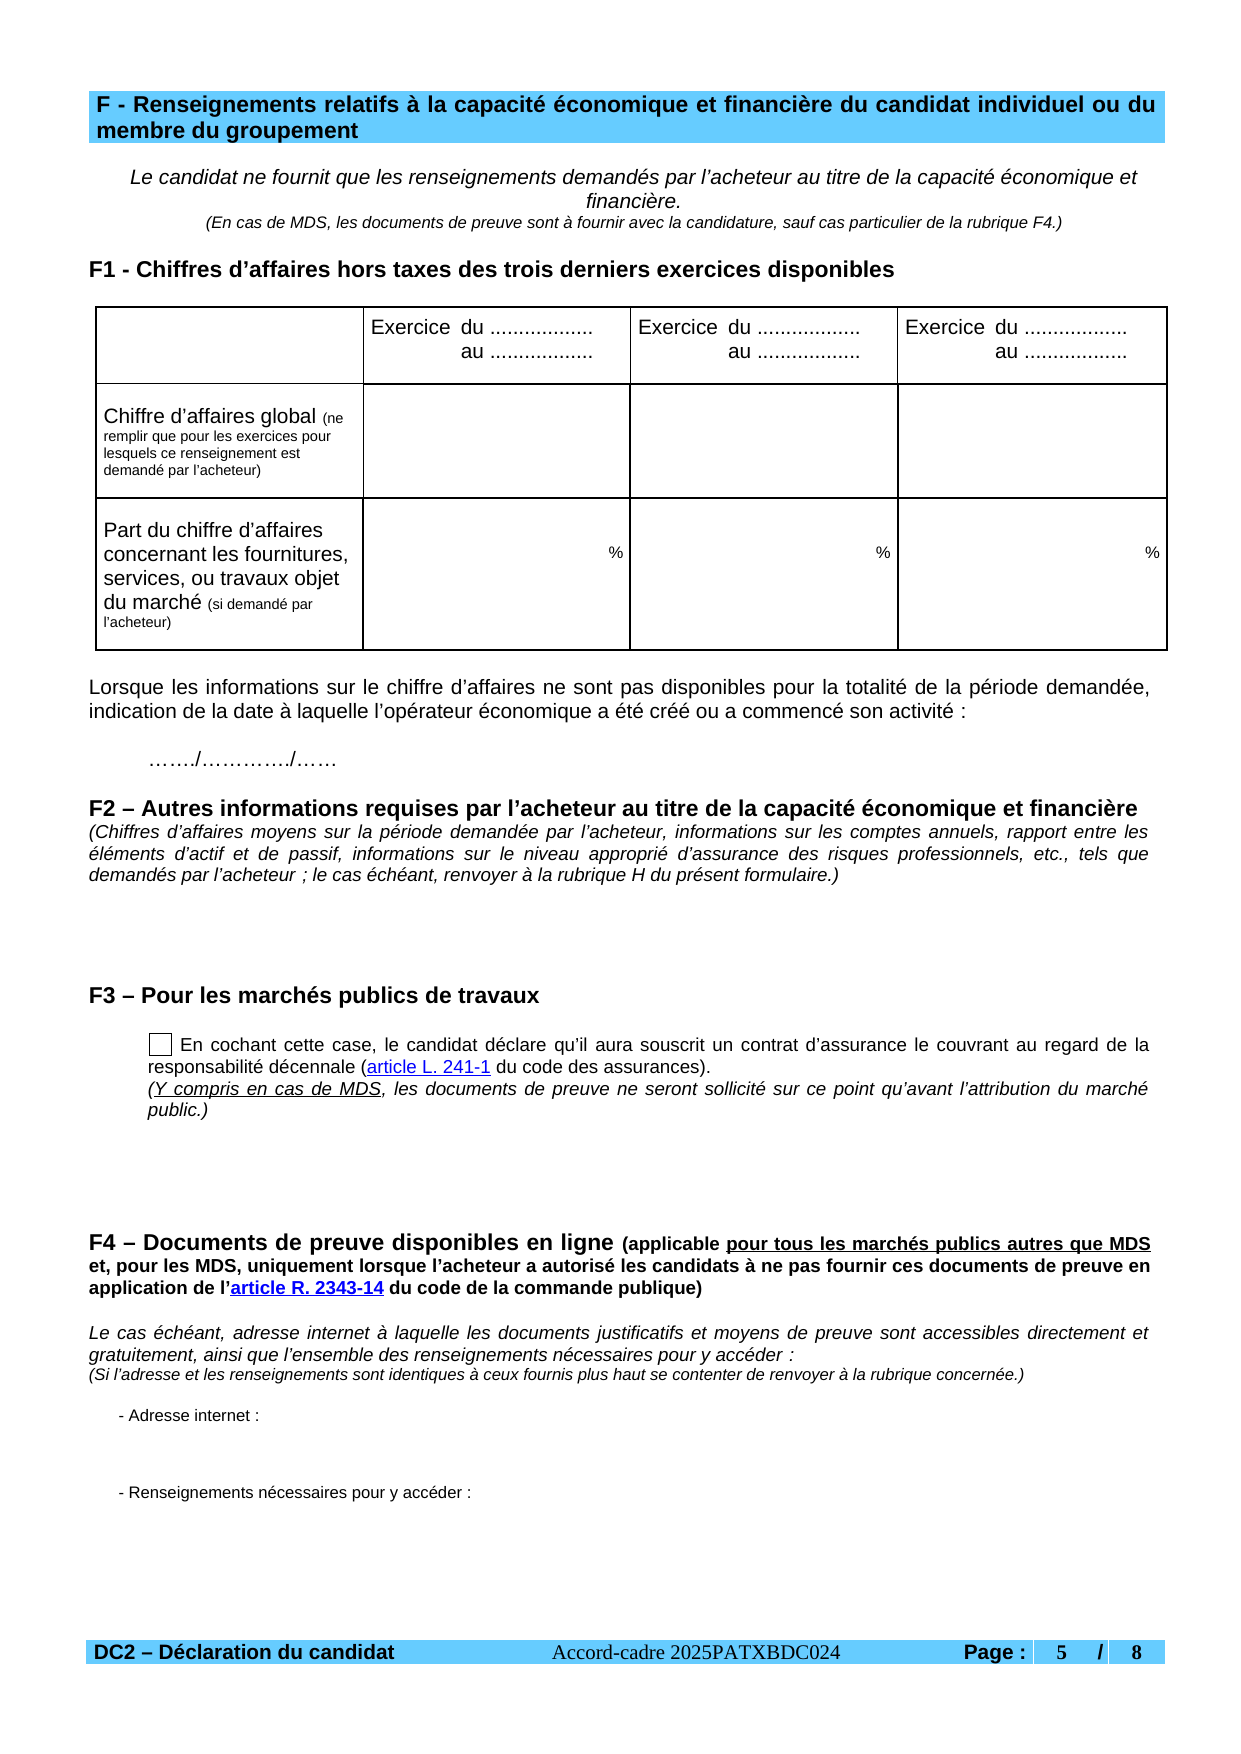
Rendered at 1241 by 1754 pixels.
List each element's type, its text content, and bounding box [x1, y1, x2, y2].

text (Chiffres d’affaires moyens sur la période demandée par l’acheteur, informations sur les comptes annuels, rapport entre les éléments d’actif et de passif, informations sur le niveau approprié d’assurance des risques professionnels, etc., tels que demandés par l’acheteur ; le cas échéant, renvoyer à la rubrique H du présent formulaire.) [89, 821, 1152, 886]
table_cell [631, 385, 897, 497]
text F4 – Documents de preuve disponibles en ligne (applicable pour tous les marchés publics autres que MDS et, pour les MDS, uniquement lorsque l’acheteur a autorisé les candidats à ne pas fournir ces documents de preuve en application de l’article R. 2343-14 du code de la commande publique) [89, 1228, 1152, 1298]
table_cell Part du chiffre d’affaires concernant les fournitures, services, ou travaux objet du marché (si demandé par l’acheteur) [97, 499, 362, 649]
text F1 - Chiffres d’affaires hors taxes des trois derniers exercices disponibles [89, 256, 1152, 282]
text ……./…………./…… [148, 747, 1152, 771]
table_header Exercice du .................. au .................. [364, 308, 630, 383]
text En cochant cette case, le candidat déclare qu’il aura souscrit un contrat d’assurance le couvrant au regard de la responsabilité décennale (article L. 241-1 du code des assurances). [148, 1032, 1152, 1078]
table_cell Chiffre d’affaires global (ne remplir que pour les exercices pour lesquels ce renseignement est demandé par l’acheteur) [97, 384, 363, 497]
text Le candidat ne fournit que les renseignements demandés par l’acheteur au titre de la capacité économique et financière. (En cas de MDS, les documents de preuve sont à fournir avec la candidature, sauf cas particulier de la rubrique F4.) [118, 165, 1152, 232]
table_cell [899, 385, 1166, 497]
text (Si l’adresse et les renseignements sont identiques à ceux fournis plus haut se contenter de renvoyer à la rubrique concernée.) [89, 1365, 1152, 1384]
text - Renseignements nécessaires pour y accéder : [118, 1482, 1152, 1502]
table_cell % [364, 499, 629, 649]
text (Y compris en cas de MDS, les documents de preuve ne seront sollicité sur ce point qu’avant l’attribution du marché public.) [148, 1078, 1152, 1121]
table_cell [364, 385, 629, 497]
text F2 – Autres informations requises par l’acheteur au titre de la capacité économique et financière [89, 795, 1152, 821]
table_cell % [899, 499, 1166, 649]
text Le cas échéant, adresse internet à laquelle les documents justificatifs et moyens de preuve sont accessibles directement et gratuitement, ainsi que l’ensemble des renseignements nécessaires pour y accéder : [89, 1322, 1152, 1365]
table_header [97, 308, 363, 383]
text Lorsque les informations sur le chiffre d’affaires ne sont pas disponibles pour la totalité de la période demandée, indication de la date à laquelle l’opérateur économique a été créé ou a commencé son activité : [89, 675, 1152, 723]
table_cell % [631, 499, 897, 649]
table_header F - Renseignements relatifs à la capacité économique et financière du candidat individuel ou du membre du groupement [89, 91, 1165, 143]
table_header Exercice du .................. au .................. [898, 308, 1166, 383]
table_header Exercice du .................. au .................. [631, 308, 897, 383]
text - Adresse internet : [118, 1406, 1152, 1425]
text F3 – Pour les marchés publics de travaux [89, 982, 1152, 1008]
